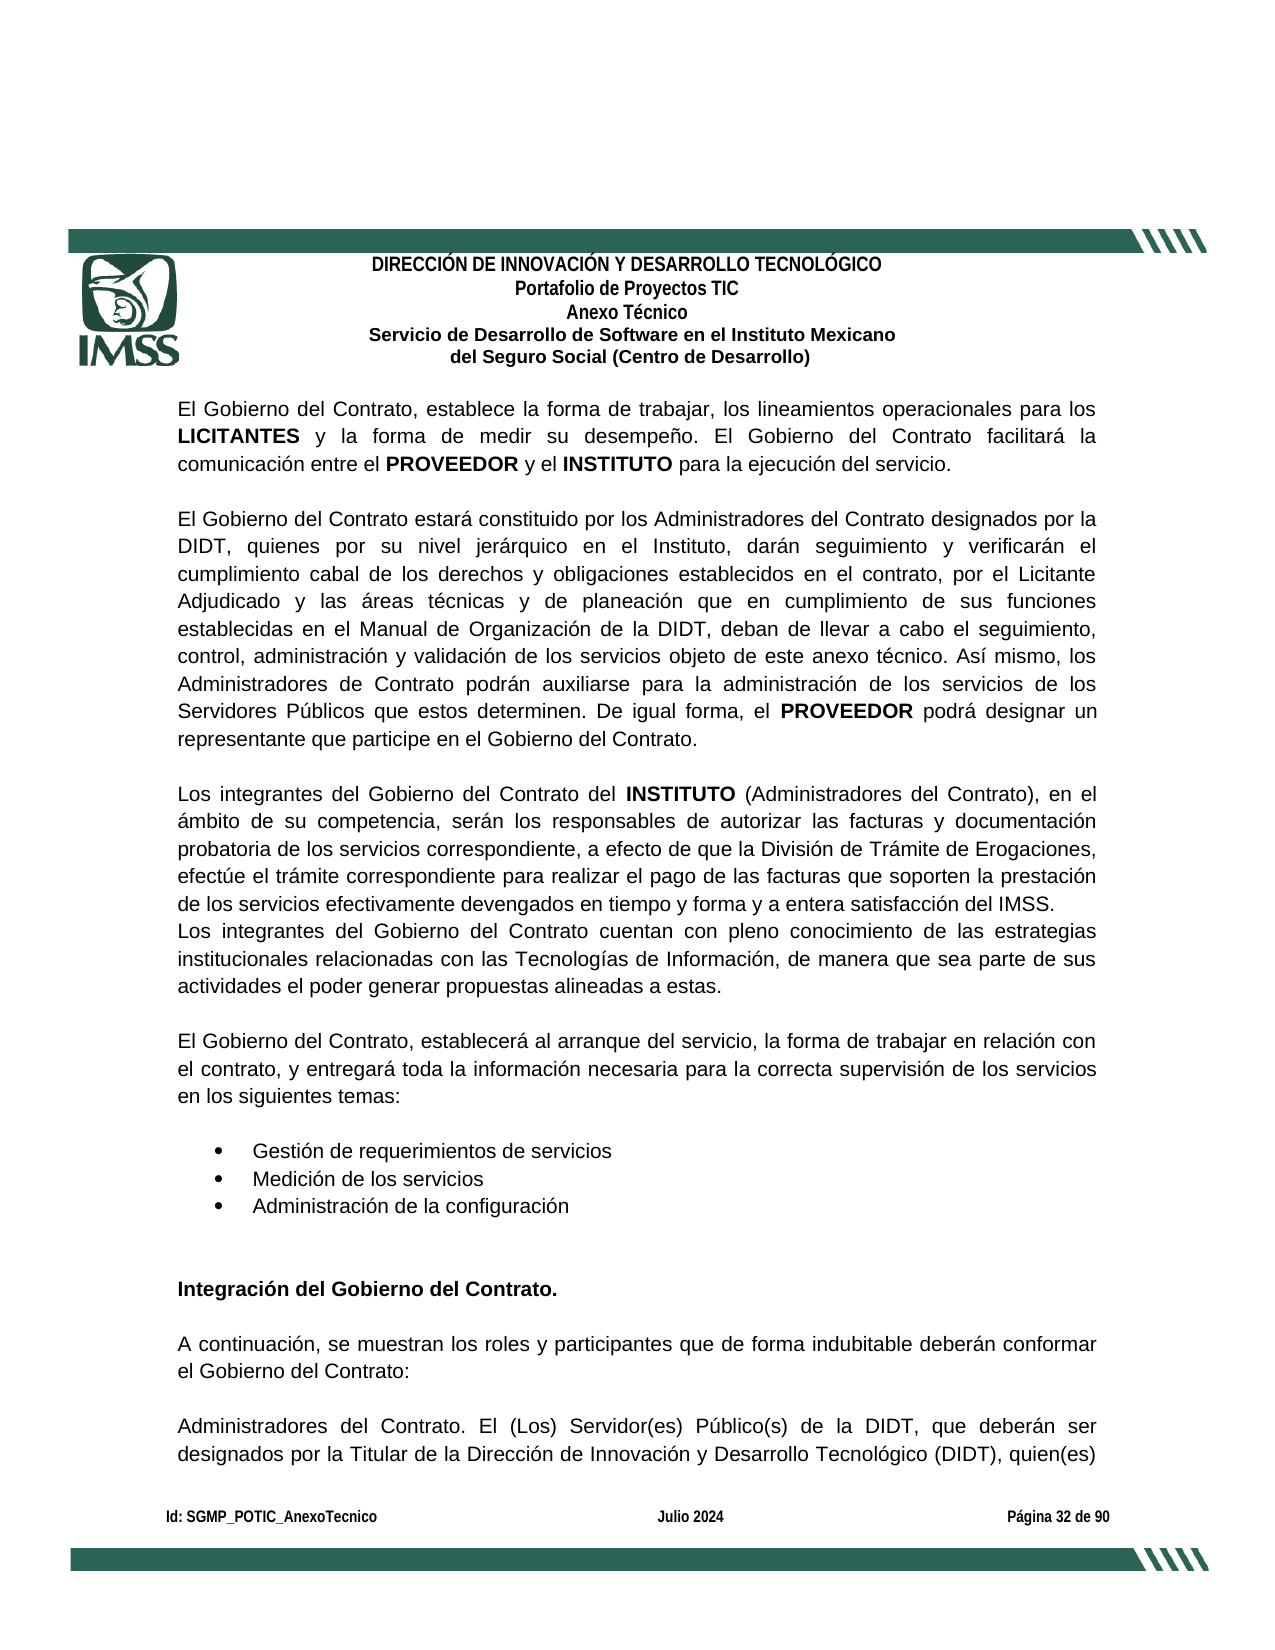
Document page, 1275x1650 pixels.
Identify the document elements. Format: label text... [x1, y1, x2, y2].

picture [70, 1548, 1209, 1571]
list Administración de la configuración [215, 1194, 1098, 1218]
text Los integrantes del Gobierno del Contrato cuentan con pleno conocimiento de las estrategias institucionales relacionadas con las Tecnologías de Información, de manera que sea parte de sus actividades el poder generar propuestas alineadas a estas. [177, 919, 1098, 998]
text Integración del Gobierno del Contrato. [177, 1277, 1098, 1301]
list Medición de los servicios [215, 1166, 1098, 1191]
list Gestión de requerimientos de servicios [215, 1139, 1098, 1163]
text El Gobierno del Contrato, establece la forma de trabajar, los lineamientos operacionales para los LICITANTES y la forma de medir su desempeño. El Gobierno del Contrato facilitará la comunicación entre el PROVEEDOR y el INSTITUTO para la ejecución del servicio. [177, 396, 1098, 475]
text A continuación, se muestran los roles y participantes que de forma indubitable deberán conformar el Gobierno del Contrato: [177, 1332, 1098, 1383]
picture [68, 229, 1207, 366]
text El Gobierno del Contrato, establecerá al arranque del servicio, la forma de trabajar en relación con el contrato, y entregará toda la información necesaria para la correcta supervisión de los servicios en los siguientes temas: [177, 1029, 1098, 1108]
text Los integrantes del Gobierno del Contrato del INSTITUTO (Administradores del Contrato), en el ámbito de su competencia, serán los responsables de autorizar las facturas y documentación probatoria de los servicios correspondiente, a efecto de que la División de Trámite de Erogaciones, efectúe el trámite correspondiente para realizar el pago de las facturas que soporten la prestación de los servicios efectivamente devengados en tiempo y forma y a entera satisfacción del IMSS. [177, 781, 1098, 915]
text El Gobierno del Contrato estará constituido por los Administradores del Contrato designados por la DIDT, quienes por su nivel jerárquico en el Instituto, darán seguimiento y verificarán el cumplimiento cabal de los derechos y obligaciones establecidos en el contrato, por el Licitante Adjudicado y las áreas técnicas y de planeación que en cumplimiento de sus funciones establecidas en el Manual de Organización de la DIDT, deban de llevar a cabo el seguimiento, control, administración y validación de los servicios objeto de este anexo técnico. Así mismo, los Administradores de Contrato podrán auxiliarse para la administración de los servicios de los Servidores Públicos que estos determinen. De igual forma, el PROVEEDOR podrá designar un representante que participe en el Gobierno del Contrato. [177, 506, 1098, 750]
